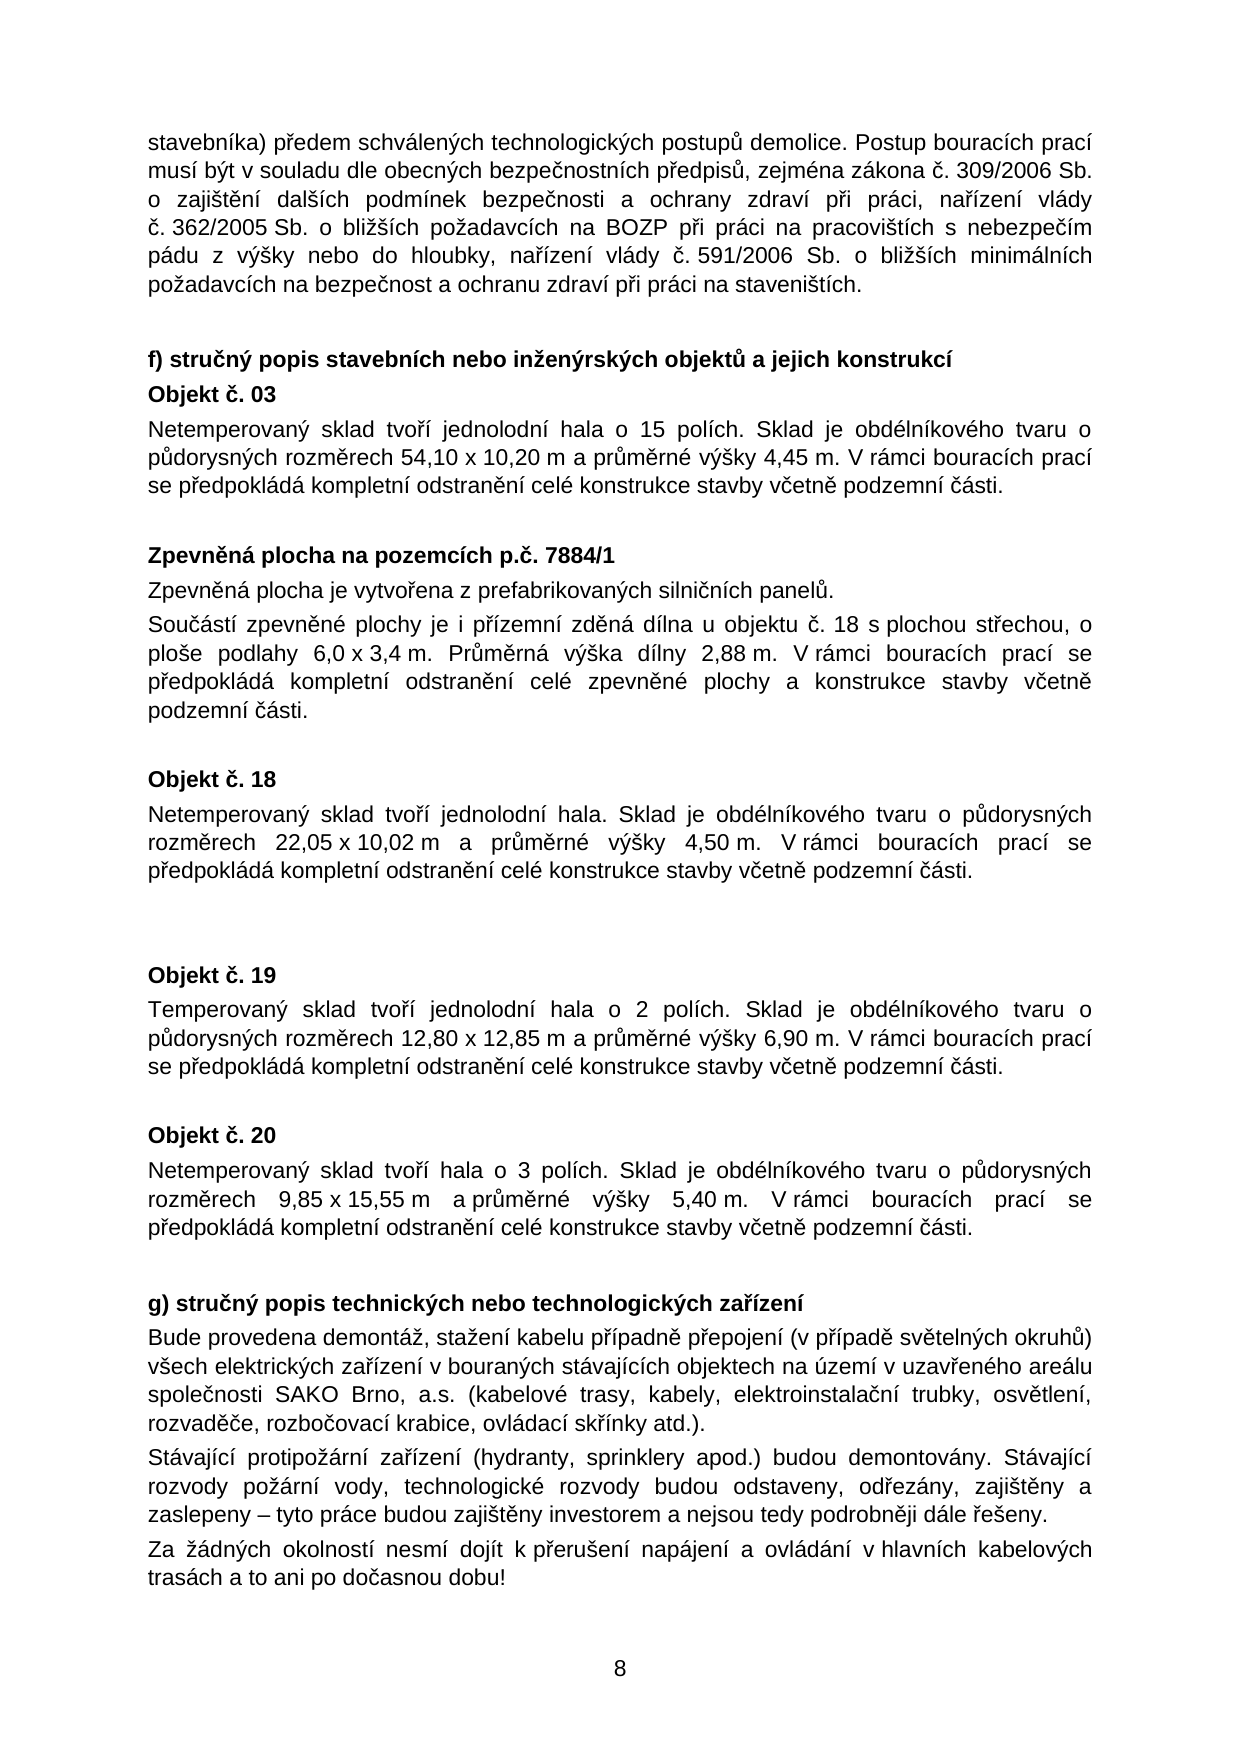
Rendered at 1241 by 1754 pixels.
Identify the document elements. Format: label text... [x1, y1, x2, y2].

text Stávající protipožární zařízení (hydranty, sprinklery apod.) budou demontovány. Stávající rozvody požární vody, technologické rozvody budou odstaveny, odřezány, zajištěny a zaslepeny – tyto práce budou zajištěny investorem a nejsou tedy podrobněji dále řešeny. [148, 1444, 1092, 1528]
text Objekt č. 03 [148, 381, 1092, 407]
subtitle f) stručný popis stavebních nebo inženýrských objektů a jejich konstrukcí [148, 346, 1092, 373]
text Netemperovaný sklad tvoří hala o 3 polích. Sklad je obdélníkového tvaru o půdorysných rozměrech 9,85 x 15,55 m a průměrné výšky 5,40 m. V rámci bouracích prací se předpokládá kompletní odstranění celé konstrukce stavby včetně podzemní části. [148, 1157, 1092, 1240]
text Za žádných okolností nesmí dojít k přerušení napájení a ovládání v hlavních kabelových trasách a to ani po dočasnou dobu! [148, 1536, 1092, 1591]
text Objekt č. 20 [148, 1122, 1092, 1149]
text Bude provedena demontáž, stažení kabelu případně přepojení (v případě světelných okruhů) všech elektrických zařízení v bouraných stávajících objektech na území v uzavřeného areálu společnosti SAKO Brno, a.s. (kabelové trasy, kabely, elektroinstalační trubky, osvětlení, rozvaděče, rozbočovací krabice, ovládací skřínky atd.). [148, 1324, 1092, 1436]
text Zpevněná plocha na pozemcích p.č. 7884/1 [148, 542, 1092, 568]
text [148, 129, 1092, 297]
text Zpevněná plocha je vytvořena z prefabrikovaných silničních panelů. [148, 577, 1092, 603]
text Netemperovaný sklad tvoří jednolodní hala. Sklad je obdélníkového tvaru o půdorysných rozměrech 22,05 x 10,02 m a průměrné výšky 4,50 m. V rámci bouracích prací se předpokládá kompletní odstranění celé konstrukce stavby včetně podzemní části. [148, 801, 1092, 884]
text Objekt č. 18 [148, 766, 1092, 792]
text Objekt č. 19 [148, 962, 1092, 988]
text Netemperovaný sklad tvoří jednolodní hala o 15 polích. Sklad je obdélníkového tvaru o půdorysných rozměrech 54,10 x 10,20 m a průměrné výšky 4,45 m. V rámci bouracích prací se předpokládá kompletní odstranění celé konstrukce stavby včetně podzemní části. [148, 416, 1092, 499]
text Součástí zpevněné plochy je i přízemní zděná dílna u objektu č. 18 s plochou střechou, o ploše podlahy 6,0 x 3,4 m. Průměrná výška dílny 2,88 m. V rámci bouracích prací se předpokládá kompletní odstranění celé zpevněné plochy a konstrukce stavby včetně podzemní části. [148, 611, 1092, 723]
text Temperovaný sklad tvoří jednolodní hala o 2 polích. Sklad je obdélníkového tvaru o půdorysných rozměrech 12,80 x 12,85 m a průměrné výšky 6,90 m. V rámci bouracích prací se předpokládá kompletní odstranění celé konstrukce stavby včetně podzemní části. [148, 996, 1092, 1079]
subtitle g) stručný popis technických nebo technologických zařízení [148, 1290, 1092, 1316]
